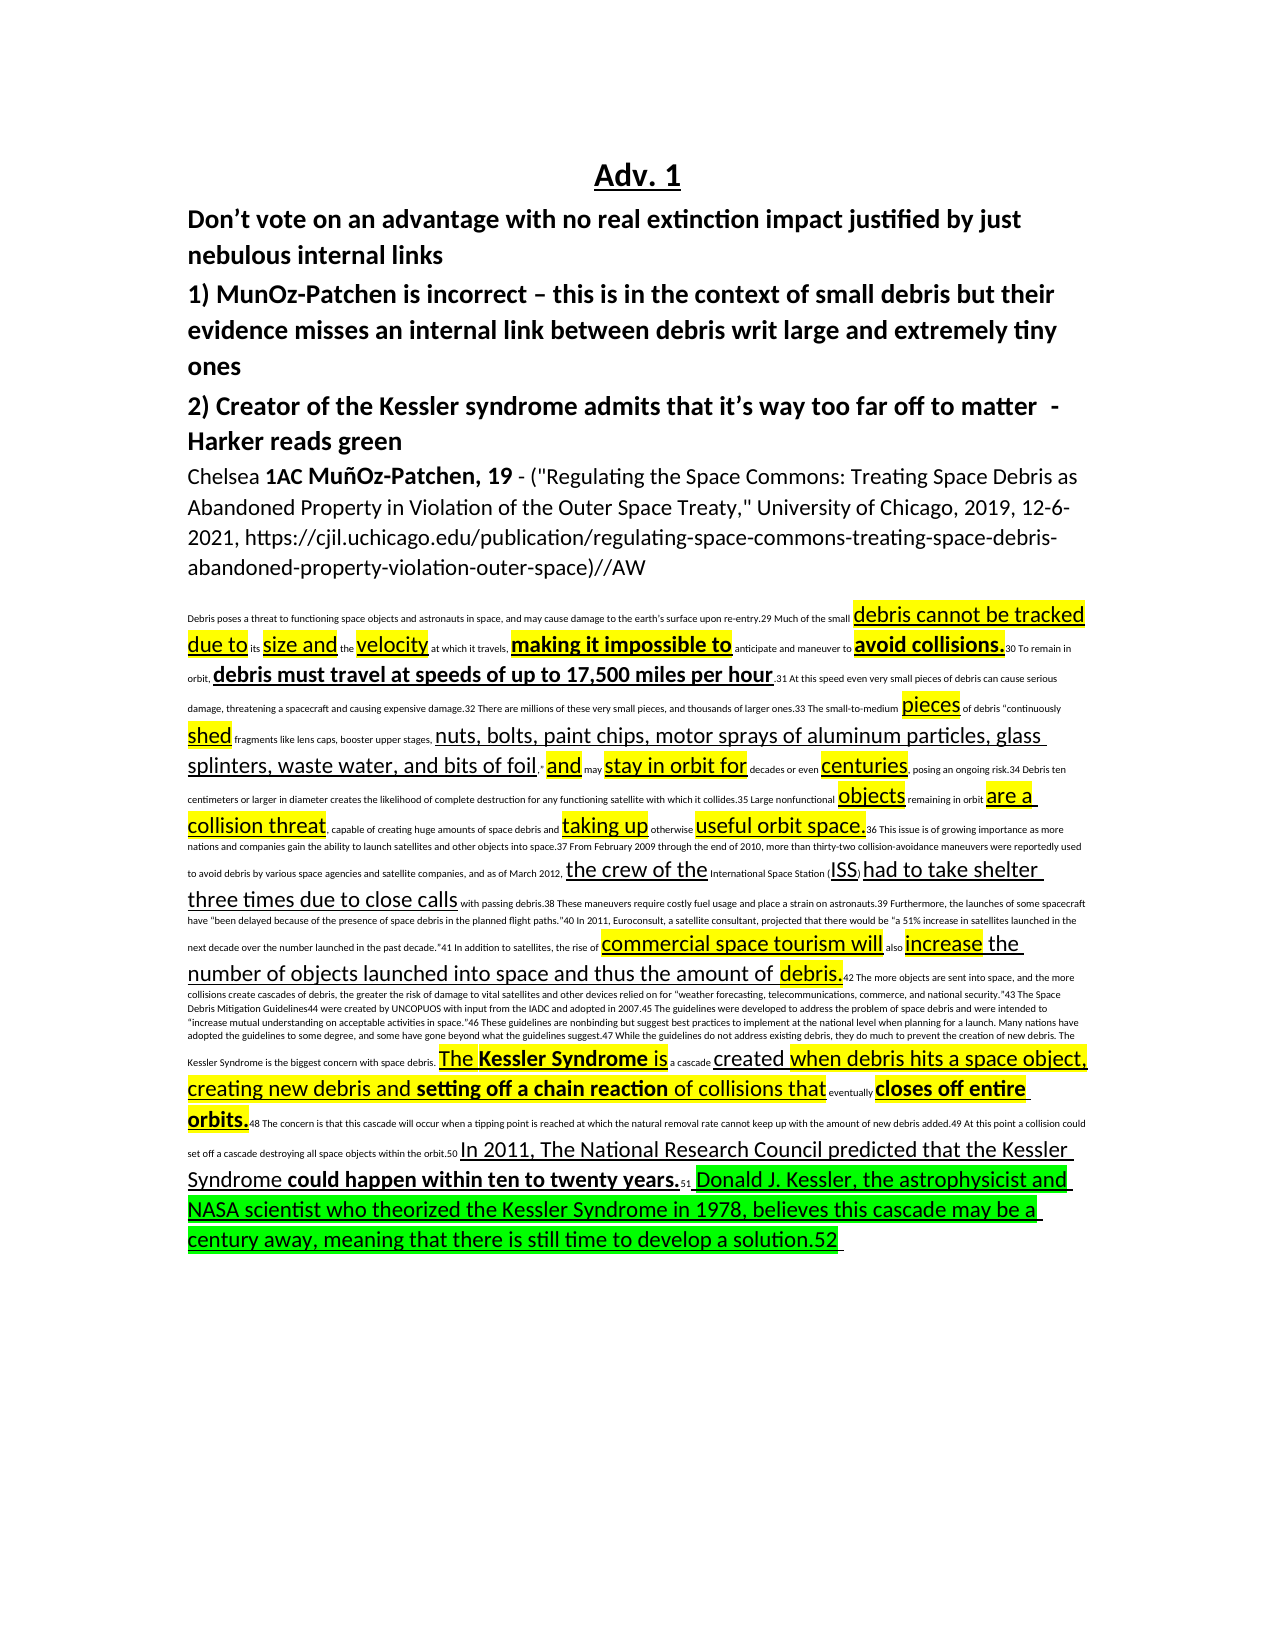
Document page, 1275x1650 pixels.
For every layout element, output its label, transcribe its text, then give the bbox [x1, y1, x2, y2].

subtitle Don’t vote on an advantage with no real extinction impact justified by just nebulous internal links [187, 202, 1087, 271]
text Chelsea 1AC MuñOz-Patchen, 19 - ("Regulating the Space Commons: Treating Space Debris as Abandoned Property in Violation of the Outer Space Treaty," University of Chicago, 2019, 12-6-2021, https://cjil.uchicago.edu/publication/regulating-space-commons-treating-space-debris-abandoned-property-violation-outer-space)//AW [187, 460, 1087, 581]
subtitle Adv. 1 [187, 154, 1087, 195]
subtitle 2) Creator of the Kessler syndrome admits that it’s way too far off to matter - Harker reads green [187, 389, 1087, 457]
text Debris poses a threat to functioning space objects and astronauts in space, and may cause damage to the earth’s surface upon re-entry.29 Much of the small debris cannot be tracked due to its size and the velocity at which it travels, making it impossible to anticipate and maneuver to avoid collisions.30 To remain in orbit, debris must travel at speeds of up to 17,500 miles per hour.31 At this speed even very small pieces of debris can cause serious damage, threatening a spacecraft and causing expensive damage.32 There are millions of these very small pieces, and thousands of larger ones.33 The small-to-medium pieces of debris “continuously shed fragments like lens caps, booster upper stages, nuts, bolts, paint chips, motor sprays of aluminum particles, glass splinters, waste water, and bits of foil,” and may stay in orbit for decades or even centuries, posing an ongoing risk.34 Debris ten centimeters or larger in diameter creates the likelihood of complete destruction for any functioning satellite with which it collides.35 Large nonfunctional objects remaining in orbit are a collision threat, capable of creating huge amounts of space debris and taking up otherwise useful orbit space.36 This issue is of growing importance as more nations and companies gain the ability to launch satellites and other objects into space.37 From February 2009 through the end of 2010, more than thirty-two collision-avoidance maneuvers were reportedly used to avoid debris by various space agencies and satellite companies, and as of March 2012, the crew of the International Space Station (ISS) had to take shelter three times due to close calls with passing debris.38 These maneuvers require costly fuel usage and place a strain on astronauts.39 Furthermore, the launches of some spacecraft have “been delayed because of the presence of space debris in the planned flight paths.”40 In 2011, Euroconsult, a satellite consultant, projected that there would be “a 51% increase in satellites launched in the next decade over the number launched in the past decade.”41 In addition to satellites, the rise of commercial space tourism will also increase the number of objects launched into space and thus the amount of debris.42 The more objects are sent into space, and the more collisions create cascades of debris, the greater the risk of damage to vital satellites and other devices relied on for “weather forecasting, telecommunications, commerce, and national security.”43 The Space Debris Mitigation Guidelines44 were created by UNCOPUOS with input from the IADC and adopted in 2007.45 The guidelines were developed to address the problem of space debris and were intended to “increase mutual understanding on acceptable activities in space.”46 These guidelines are nonbinding but suggest best practices to implement at the national level when planning for a launch. Many nations have adopted the guidelines to some degree, and some have gone beyond what the guidelines suggest.47 While the guidelines do not address existing debris, they do much to prevent the creation of new debris. The Kessler Syndrome is the biggest concern with space debris. The Kessler Syndrome is a cascade created when debris hits a space object, creating new debris and setting off a chain reaction of collisions that eventually closes off entire orbits.48 The concern is that this cascade will occur when a tipping point is reached at which the natural removal rate cannot keep up with the amount of new debris added.49 At this point a collision could set off a cascade destroying all space objects within the orbit.50 In 2011, The National Research Council predicted that the Kessler Syndrome could happen within ten to twenty years.51 Donald J. Kessler, the astrophysicist and NASA scientist who theorized the Kessler Syndrome in 1978, believes this cascade may be a century away, meaning that there is still time to develop a solution.52 [187, 600, 1087, 1254]
subtitle 1) MunOz-Patchen is incorrect – this is in the context of small debris but their evidence misses an internal link between debris writ large and extremely tiny ones [187, 278, 1087, 382]
